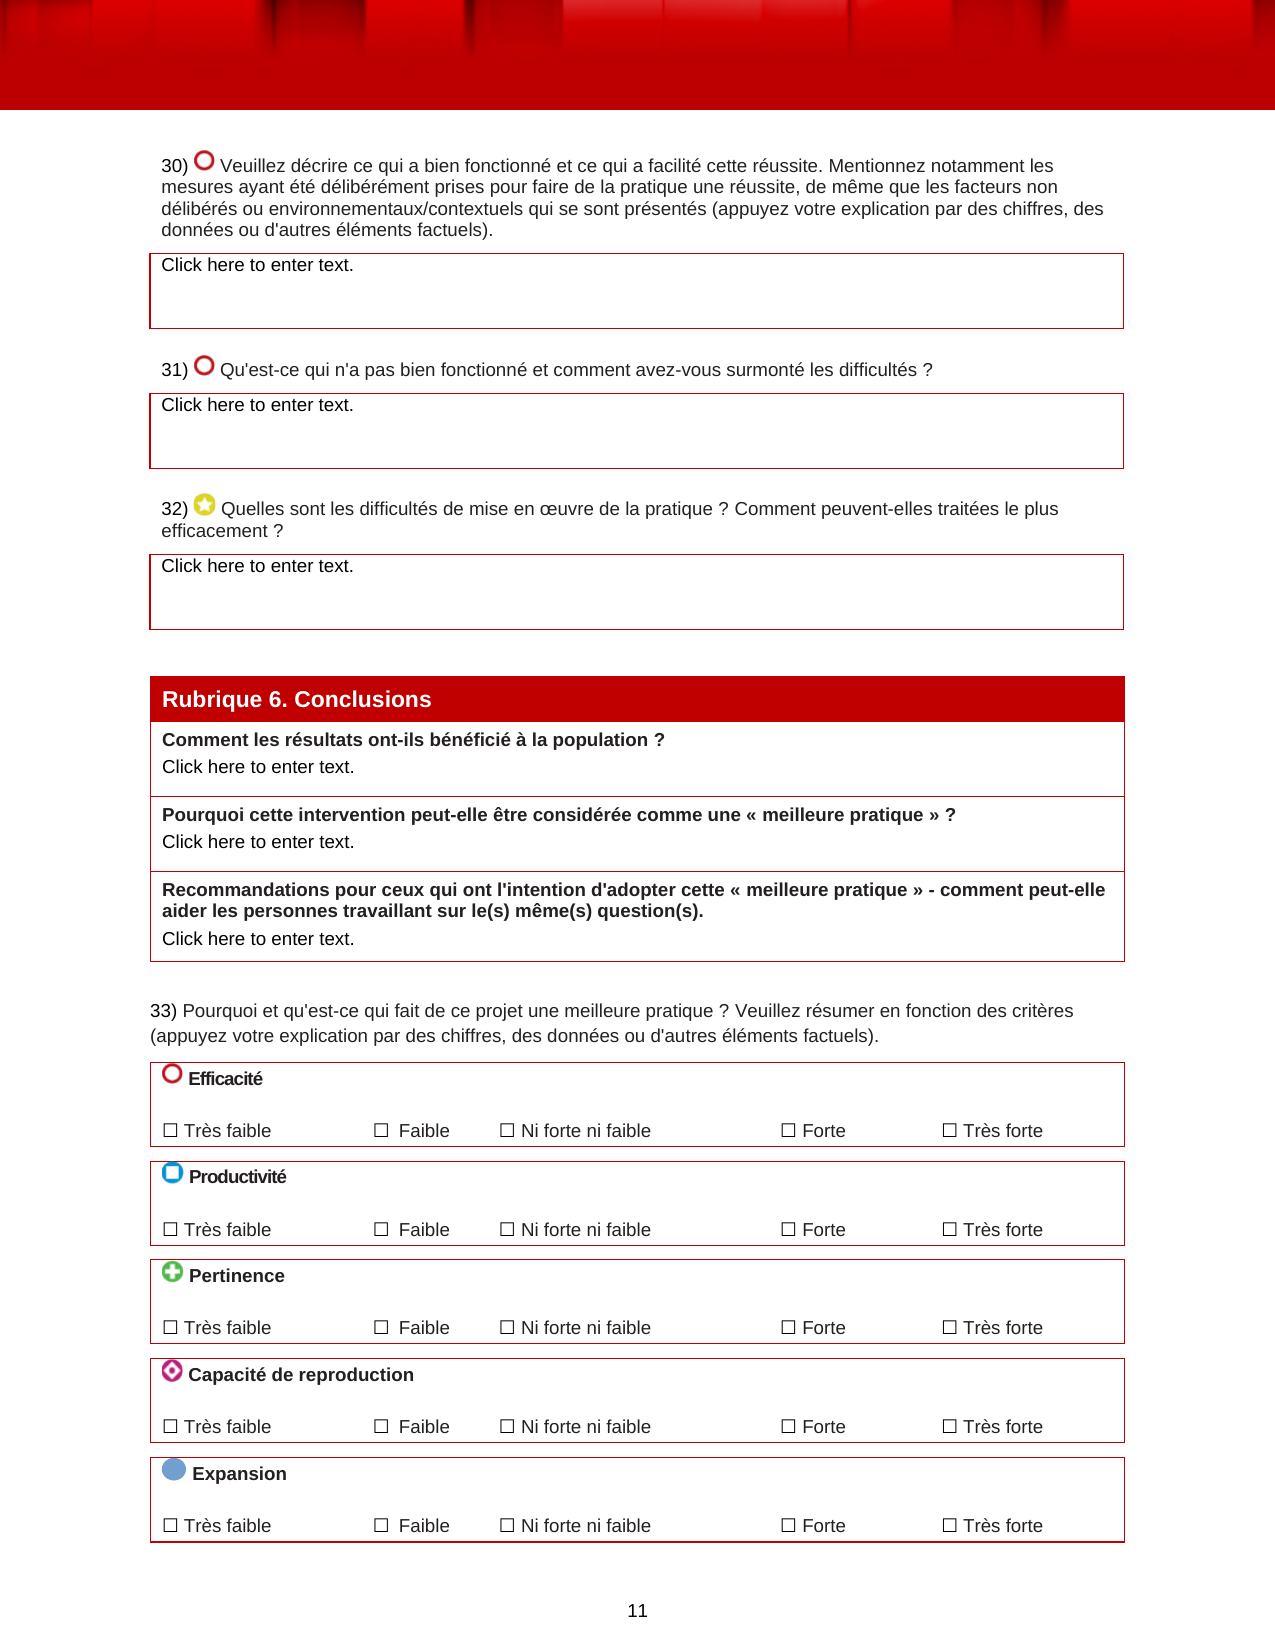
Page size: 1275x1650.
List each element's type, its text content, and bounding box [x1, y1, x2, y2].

table_cell Très faible [151, 1388, 356, 1442]
table_cell Forte [769, 1488, 930, 1541]
table_cell Très faible [151, 1290, 356, 1343]
picture [161, 1062, 183, 1085]
table_cell Très forte [930, 1092, 1124, 1146]
picture [161, 1359, 183, 1382]
table_cell Très faible [151, 1191, 356, 1244]
table_cell Faible [356, 1191, 487, 1244]
table_cell Très forte [930, 1290, 1124, 1343]
table_cell Forte [769, 1290, 930, 1343]
table_cell Très faible [151, 1092, 356, 1146]
picture [193, 150, 215, 172]
table_cell Faible [356, 1388, 487, 1442]
table_header Productivité [151, 1162, 1124, 1191]
table_cell Très faible [151, 1488, 356, 1541]
table_header Efficacité [151, 1063, 1124, 1092]
picture [176, 1161, 184, 1170]
table_cell 32) Quelles sont les difficultés de mise en œuvre de la pratique ? Comment peuvent-elles traitées le plus efficacement ? [150, 469, 1124, 554]
table_cell Très forte [930, 1388, 1124, 1442]
text 33) Pourquoi et qu'est-ce qui fait de ce projet une meilleure pratique ? Veuillez résumer en fonction des critères (appuyez votre explication par des chiffres, des données ou d'autres éléments factuels). [150, 1000, 1125, 1046]
table_cell Ni forte ni faible [488, 1191, 769, 1244]
table_cell Forte [769, 1388, 930, 1442]
table_cell Faible [356, 1290, 487, 1343]
picture [161, 1161, 169, 1169]
table_cell Pourquoi cette intervention peut-elle être considérée comme une « meilleure pratique » ? [151, 797, 1124, 871]
table_header Capacité de reproduction [151, 1359, 1124, 1388]
table_header Rubrique 6. Conclusions [151, 677, 1124, 721]
table_header Pertinence [151, 1260, 1124, 1289]
picture [161, 1260, 184, 1283]
table_cell Faible [356, 1488, 487, 1541]
picture [193, 493, 216, 516]
table_header 30) Veuillez décrire ce qui a bien fonctionné et ce qui a facilité cette réussite. Mentionnez notamment les mesures ayant été délibérément prises pour faire de la pratique une réussite, de même que les facteurs non délibérés ou environnementaux/contextuels qui se sont présentés (appuyez votre explication par des chiffres, des données ou d'autres éléments factuels). [150, 150, 1124, 253]
table_cell Forte [769, 1191, 930, 1244]
table_cell Recommandations pour ceux qui ont l'intention d'adopter cette « meilleure pratique » - comment peut-elle aider les personnes travaillant sur le(s) même(s) question(s). [151, 872, 1124, 961]
table_cell Très forte [930, 1191, 1124, 1244]
table_cell Très forte [930, 1488, 1124, 1541]
table_cell Ni forte ni faible [488, 1290, 769, 1343]
table_cell 31) Qu'est-ce qui n'a pas bien fonctionné et comment avez-vous surmonté les difficultés ? [150, 329, 1124, 393]
table_cell Ni forte ni faible [488, 1092, 769, 1146]
table_cell Faible [356, 1092, 487, 1146]
table_cell Ni forte ni faible [488, 1388, 769, 1442]
picture [193, 354, 215, 377]
picture [161, 1175, 184, 1184]
table_header Expansion [151, 1458, 1124, 1488]
picture [0, 0, 1275, 110]
picture [166, 1167, 178, 1179]
table_cell Ni forte ni faible [488, 1488, 769, 1541]
table_cell Comment les résultats ont-ils bénéficié à la population ? [151, 722, 1124, 796]
table_cell Forte [769, 1092, 930, 1146]
